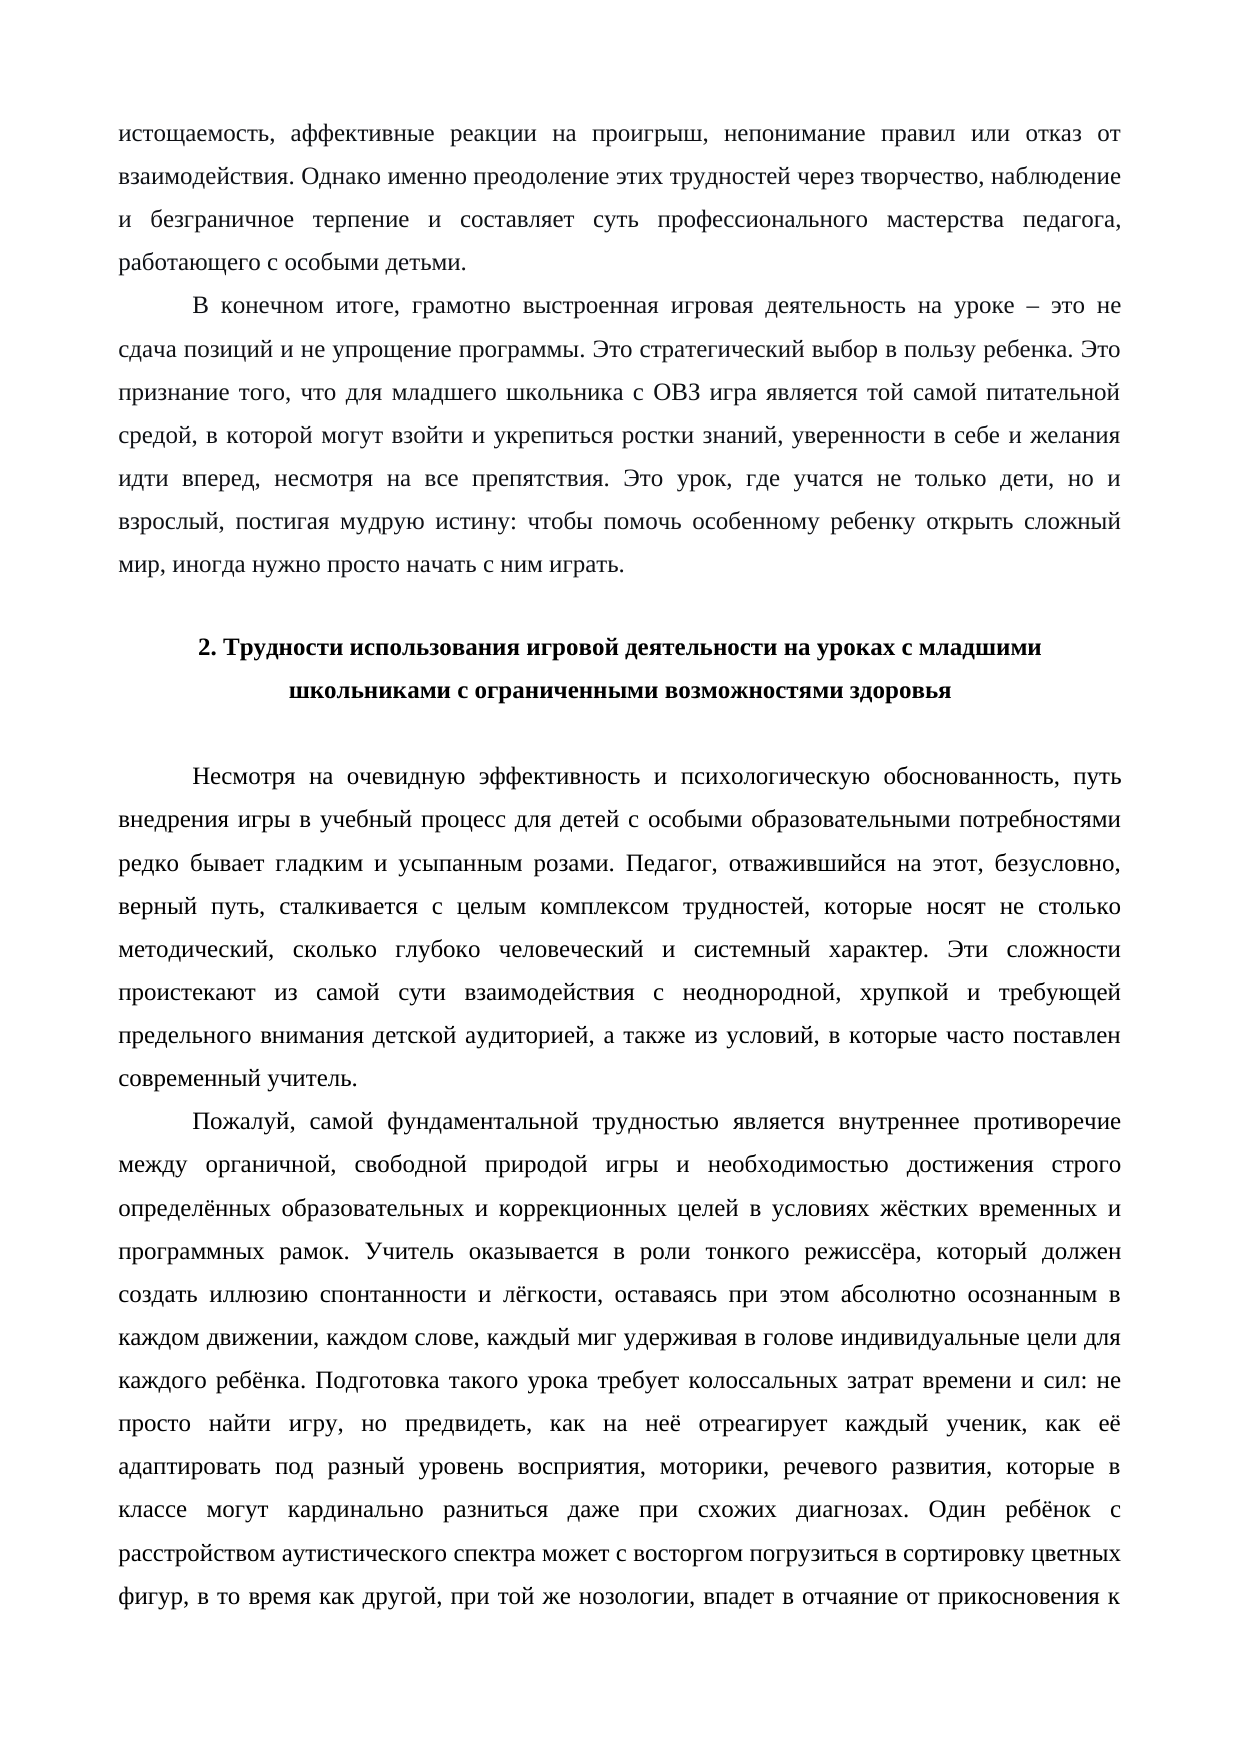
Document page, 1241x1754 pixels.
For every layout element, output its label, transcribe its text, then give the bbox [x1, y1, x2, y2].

text Несмотря на очевидную эффективность и психологическую обоснованность, путь внедрения игры в учебный процесс для детей с особыми образовательными потребностями редко бывает гладким и усыпанным розами. Педагог, отважившийся на этот, безусловно, верный путь, сталкивается с целым комплексом трудностей, которые носят не столько методический, сколько глубоко человеческий и системный характер. Эти сложности проистекают из самой сути взаимодействия с неоднородной, хрупкой и требующей предельного внимания детской аудиторией, а также из условий, в которые часто поставлен современный учитель. [118, 761, 1122, 1092]
text 2. Трудности использования игровой деятельности на уроках с младшими школьниками с ограниченными возможностями здоровья [118, 632, 1122, 704]
text В конечном итоге, грамотно выстроенная игровая деятельность на уроке – это не сдача позиций и не упрощение программы. Это стратегический выбор в пользу ребенка. Это признание того, что для младшего школьника с ОВЗ игра является той самой питательной средой, в которой могут взойти и укрепиться ростки знаний, уверенности в себе и желания идти вперед, несмотря на все препятствия. Это урок, где учатся не только дети, но и взрослый, постигая мудрую истину: чтобы помочь особенному ребенку открыть сложный мир, иногда нужно просто начать с ним играть. [118, 291, 1122, 578]
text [118, 118, 1122, 276]
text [118, 1106, 1122, 1609]
